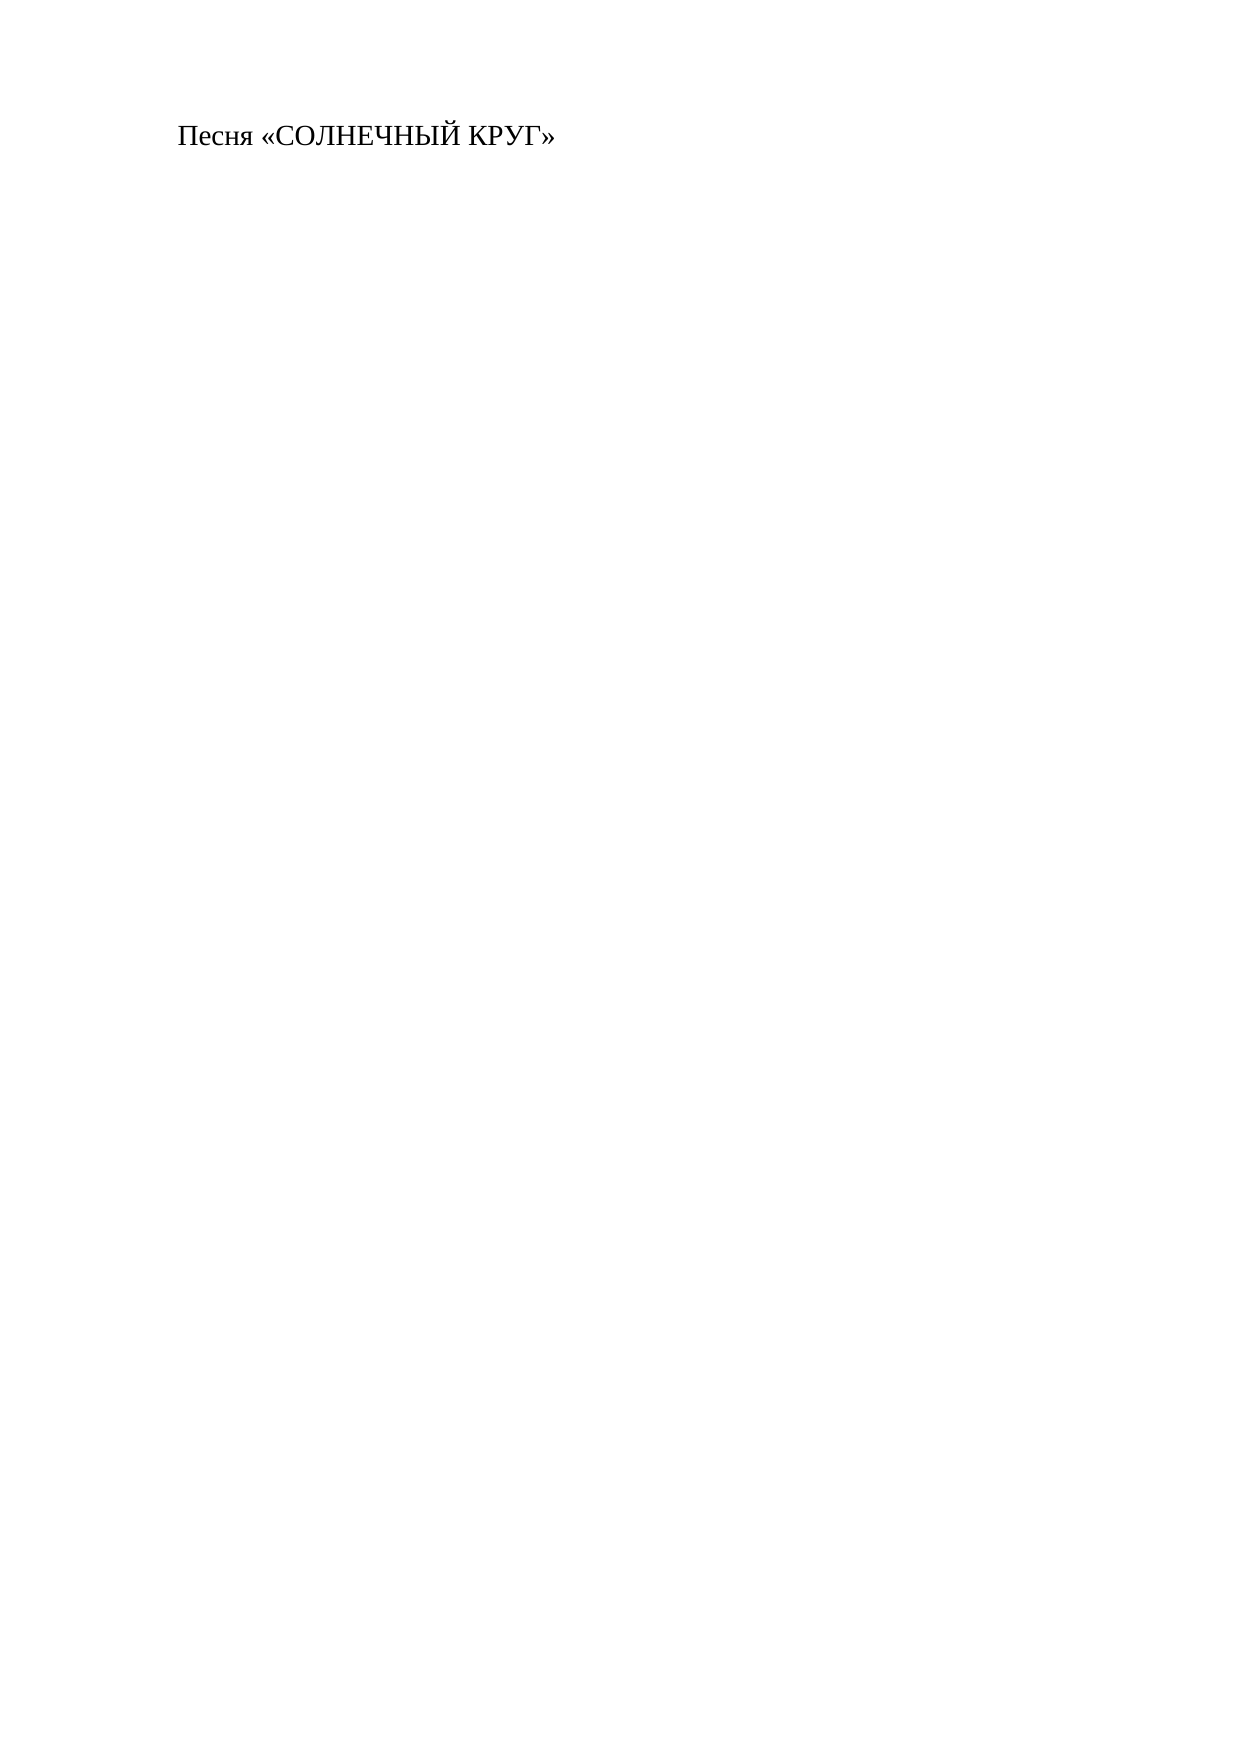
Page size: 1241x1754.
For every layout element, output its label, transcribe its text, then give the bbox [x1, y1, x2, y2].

text Песня «СОЛНЕЧНЫЙ КРУГ» [177, 118, 1152, 152]
